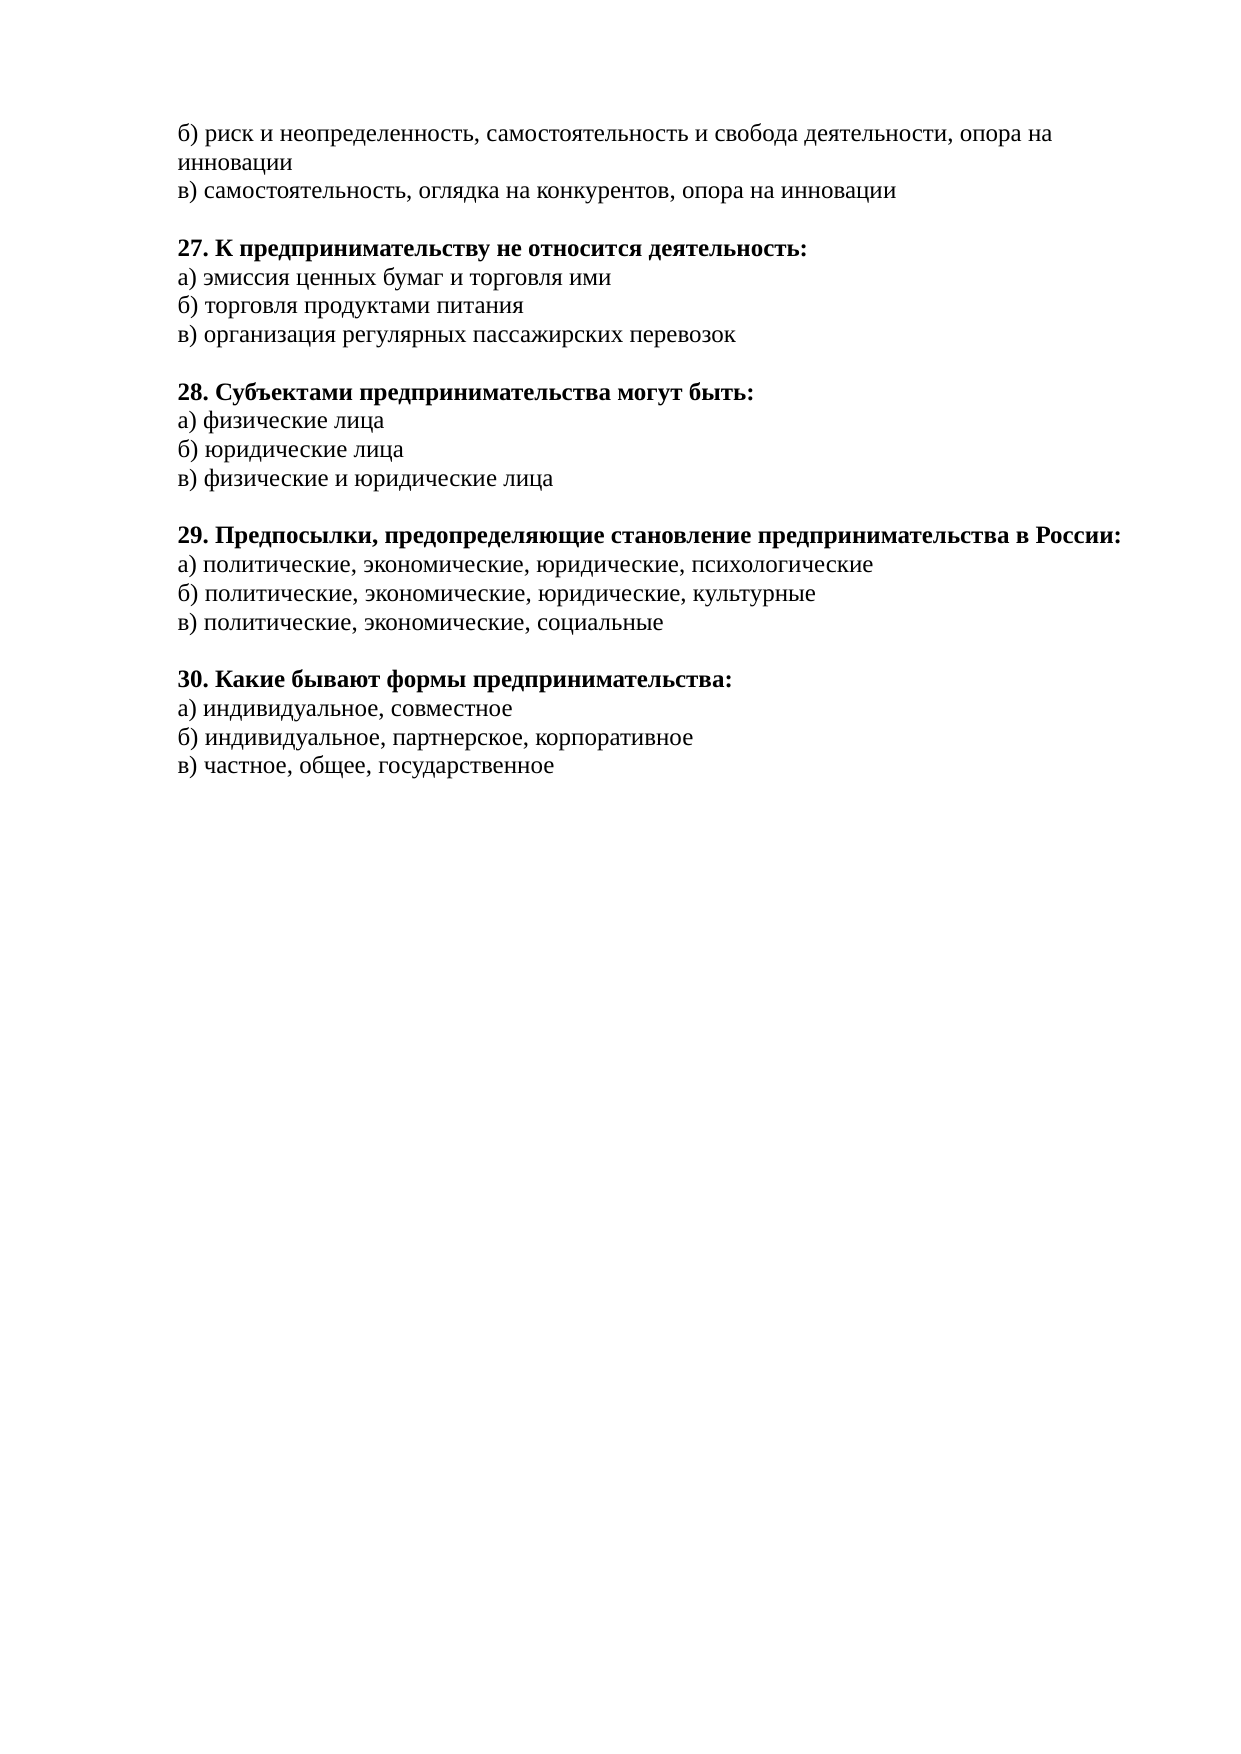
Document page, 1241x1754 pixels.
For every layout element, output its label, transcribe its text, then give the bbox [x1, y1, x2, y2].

text в) частное, общее, государственное [177, 751, 1152, 779]
text б) торговля продуктами питания [177, 291, 1152, 319]
text а) физические лица [177, 406, 1152, 434]
text б) политические, экономические, юридические, культурные [177, 578, 1152, 607]
text б) риск и неопределенность, самостоятельность и свобода деятельности, опора на инновации [177, 118, 1152, 176]
text в) организация регулярных пассажирских перевозок [177, 319, 1152, 348]
text а) индивидуальное, совместное [177, 693, 1152, 722]
text 27. К предпринимательству не относится деятельность: [177, 233, 1152, 262]
text 29. Предпосылки, предопределяющие становление предпринимательства в России: [177, 521, 1152, 549]
text в) самостоятельность, оглядка на конкурентов, опора на инновации [177, 176, 1152, 204]
text в) политические, экономические, социальные [177, 607, 1152, 636]
text б) индивидуальное, партнерское, корпоративное [177, 722, 1152, 751]
text а) эмиссия ценных бумаг и торговля ими [177, 262, 1152, 291]
text 30. Какие бывают формы предпринимательства: [177, 664, 1152, 693]
text в) физические и юридические лица [177, 463, 1152, 492]
text 28. Субъектами предпринимательства могут быть: [177, 377, 1152, 406]
text а) политические, экономические, юридические, психологические [177, 549, 1152, 578]
text б) юридические лица [177, 434, 1152, 463]
